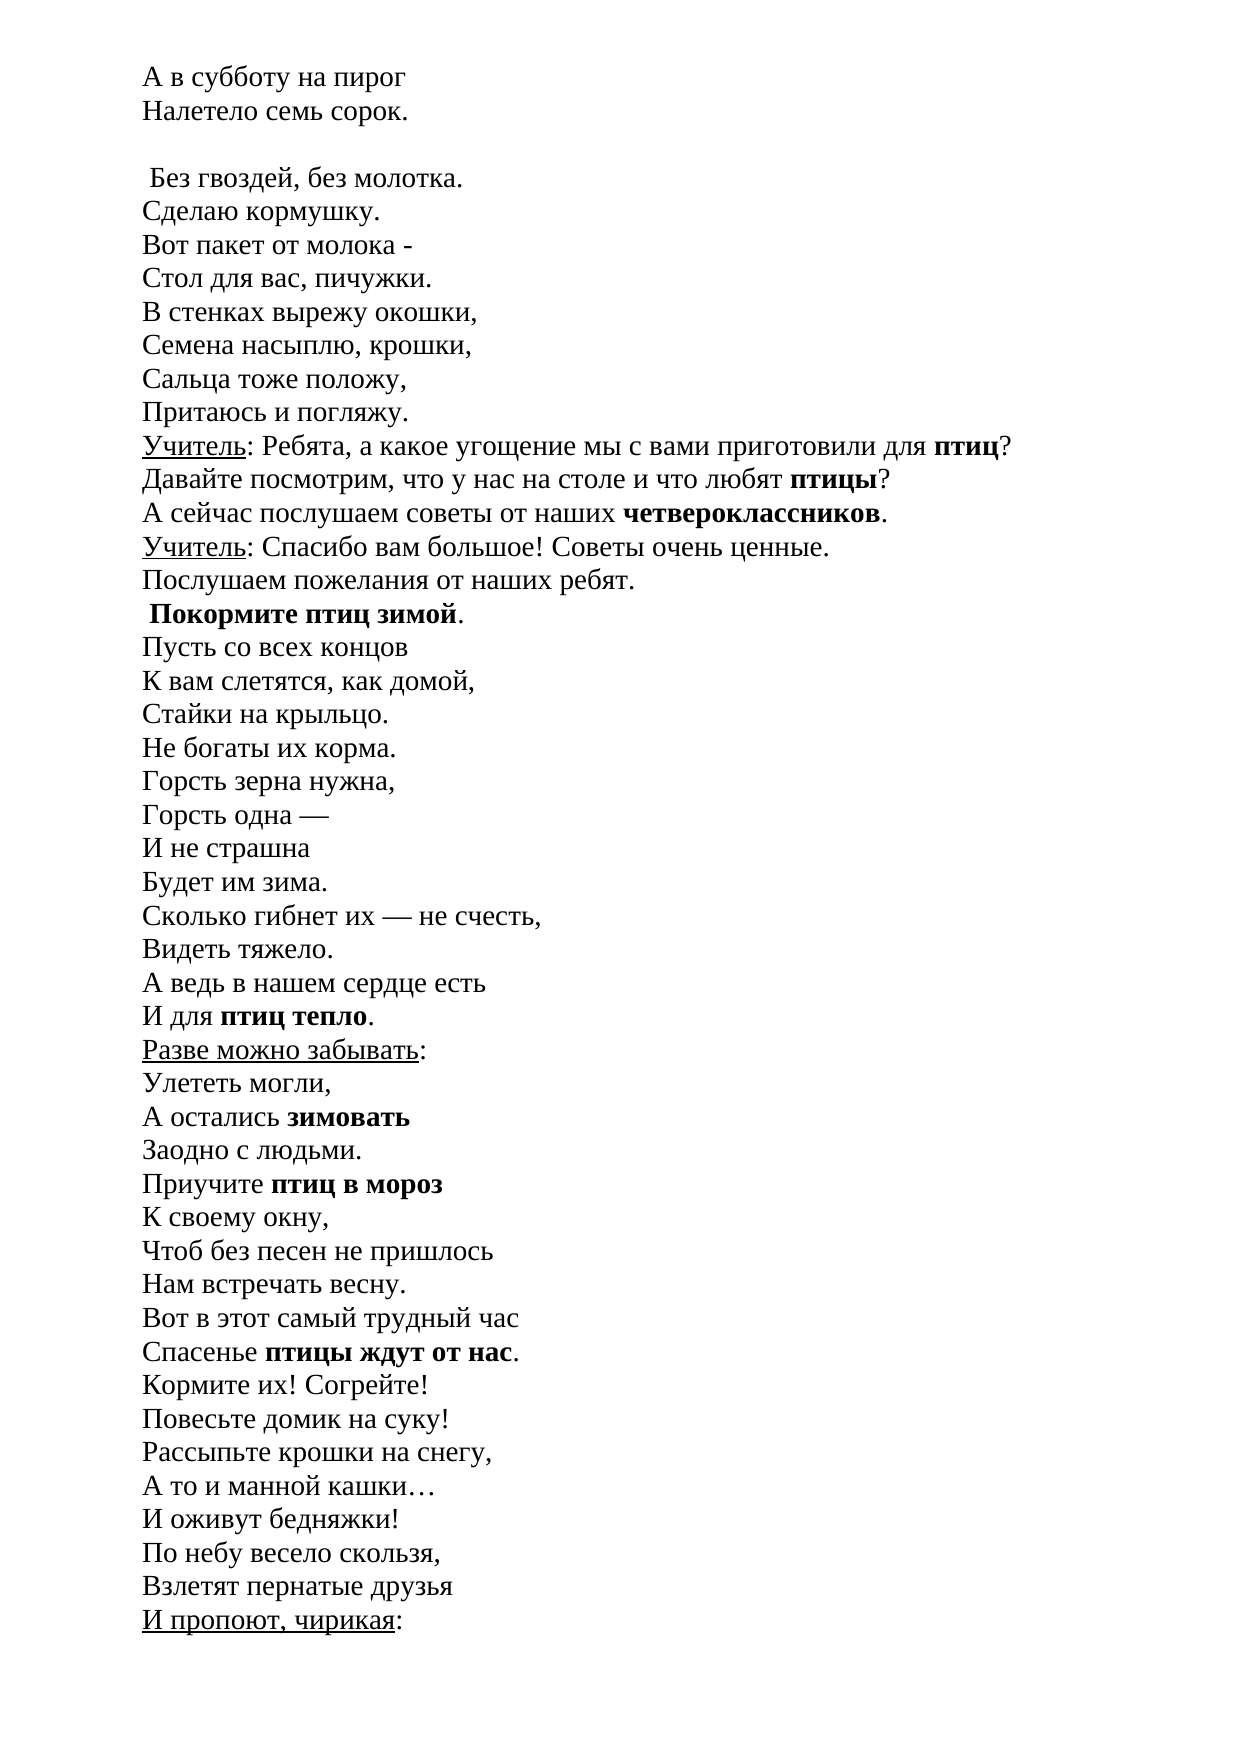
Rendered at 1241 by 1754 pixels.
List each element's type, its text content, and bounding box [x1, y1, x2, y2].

text И для птиц тепло. [142, 998, 1152, 1032]
text В стенках вырежу окошки, [142, 294, 1152, 327]
text А то и манной кашки… [142, 1468, 1152, 1501]
text По небу весело скользя, [142, 1535, 1152, 1568]
text Горсть одна — [142, 797, 1152, 831]
text Взлетят пернатые друзья [142, 1568, 1152, 1602]
text Без гвоздей, без молотка. [142, 160, 1152, 193]
text К вам слетятся, как домой, [142, 663, 1152, 696]
text А в субботу на пирог [142, 59, 1152, 93]
text К своему окну, [142, 1199, 1152, 1233]
text Учитель: Спасибо вам большое! Советы очень ценные. [142, 529, 1152, 562]
text Рассыпьте крошки на снегу, [142, 1434, 1152, 1468]
text Налетело семь сорок. [142, 93, 1152, 126]
text Горсть зерна нужна, [142, 763, 1152, 797]
text Вот пакет от молока - [142, 227, 1152, 260]
text Кормите их! Согрейте! [142, 1367, 1152, 1401]
text И пропоют, чирикая: [142, 1602, 1152, 1636]
text Улететь могли, [142, 1065, 1152, 1099]
text Приучите птиц в мороз [142, 1166, 1152, 1199]
text Притаюсь и погляжу. [142, 394, 1152, 428]
text Вот в этот самый трудный час [142, 1300, 1152, 1334]
text Сколько гибнет их — не счесть, [142, 898, 1152, 931]
text Покормите птиц зимой. [142, 596, 1152, 629]
text Нам встречать весну. [142, 1267, 1152, 1300]
text Видеть тяжело. [142, 931, 1152, 965]
text Сальца тоже положу, [142, 361, 1152, 394]
text Стайки на крыльцо. [142, 696, 1152, 730]
text Заодно с людьми. [142, 1132, 1152, 1166]
text А остались зимовать [142, 1099, 1152, 1132]
text А ведь в нашем сердце есть [142, 965, 1152, 998]
text Повесьте домик на суку! [142, 1401, 1152, 1434]
text Учитель: Ребята, а какое угощение мы с вами приготовили для птиц? [142, 428, 1152, 462]
text Послушаем пожелания от наших ребят. [142, 562, 1152, 596]
text А сейчас послушаем советы от наших четвероклассников. [142, 495, 1152, 529]
text Будет им зима. [142, 864, 1152, 898]
text Сделаю кормушку. [142, 193, 1152, 227]
text Стол для вас, пичужки. [142, 260, 1152, 294]
text И не страшна [142, 831, 1152, 864]
text И оживут бедняжки! [142, 1501, 1152, 1535]
text Спасенье птицы ждут от нас. [142, 1334, 1152, 1367]
text Не богаты их корма. [142, 730, 1152, 763]
text Давайте посмотрим, что у нас на столе и что любят птицы? [142, 462, 1152, 495]
text Пусть со всех концов [142, 629, 1152, 663]
text Чтоб без песен не пришлось [142, 1233, 1152, 1267]
text Семена насыплю, крошки, [142, 327, 1152, 361]
text Разве можно забывать: [142, 1032, 1152, 1065]
